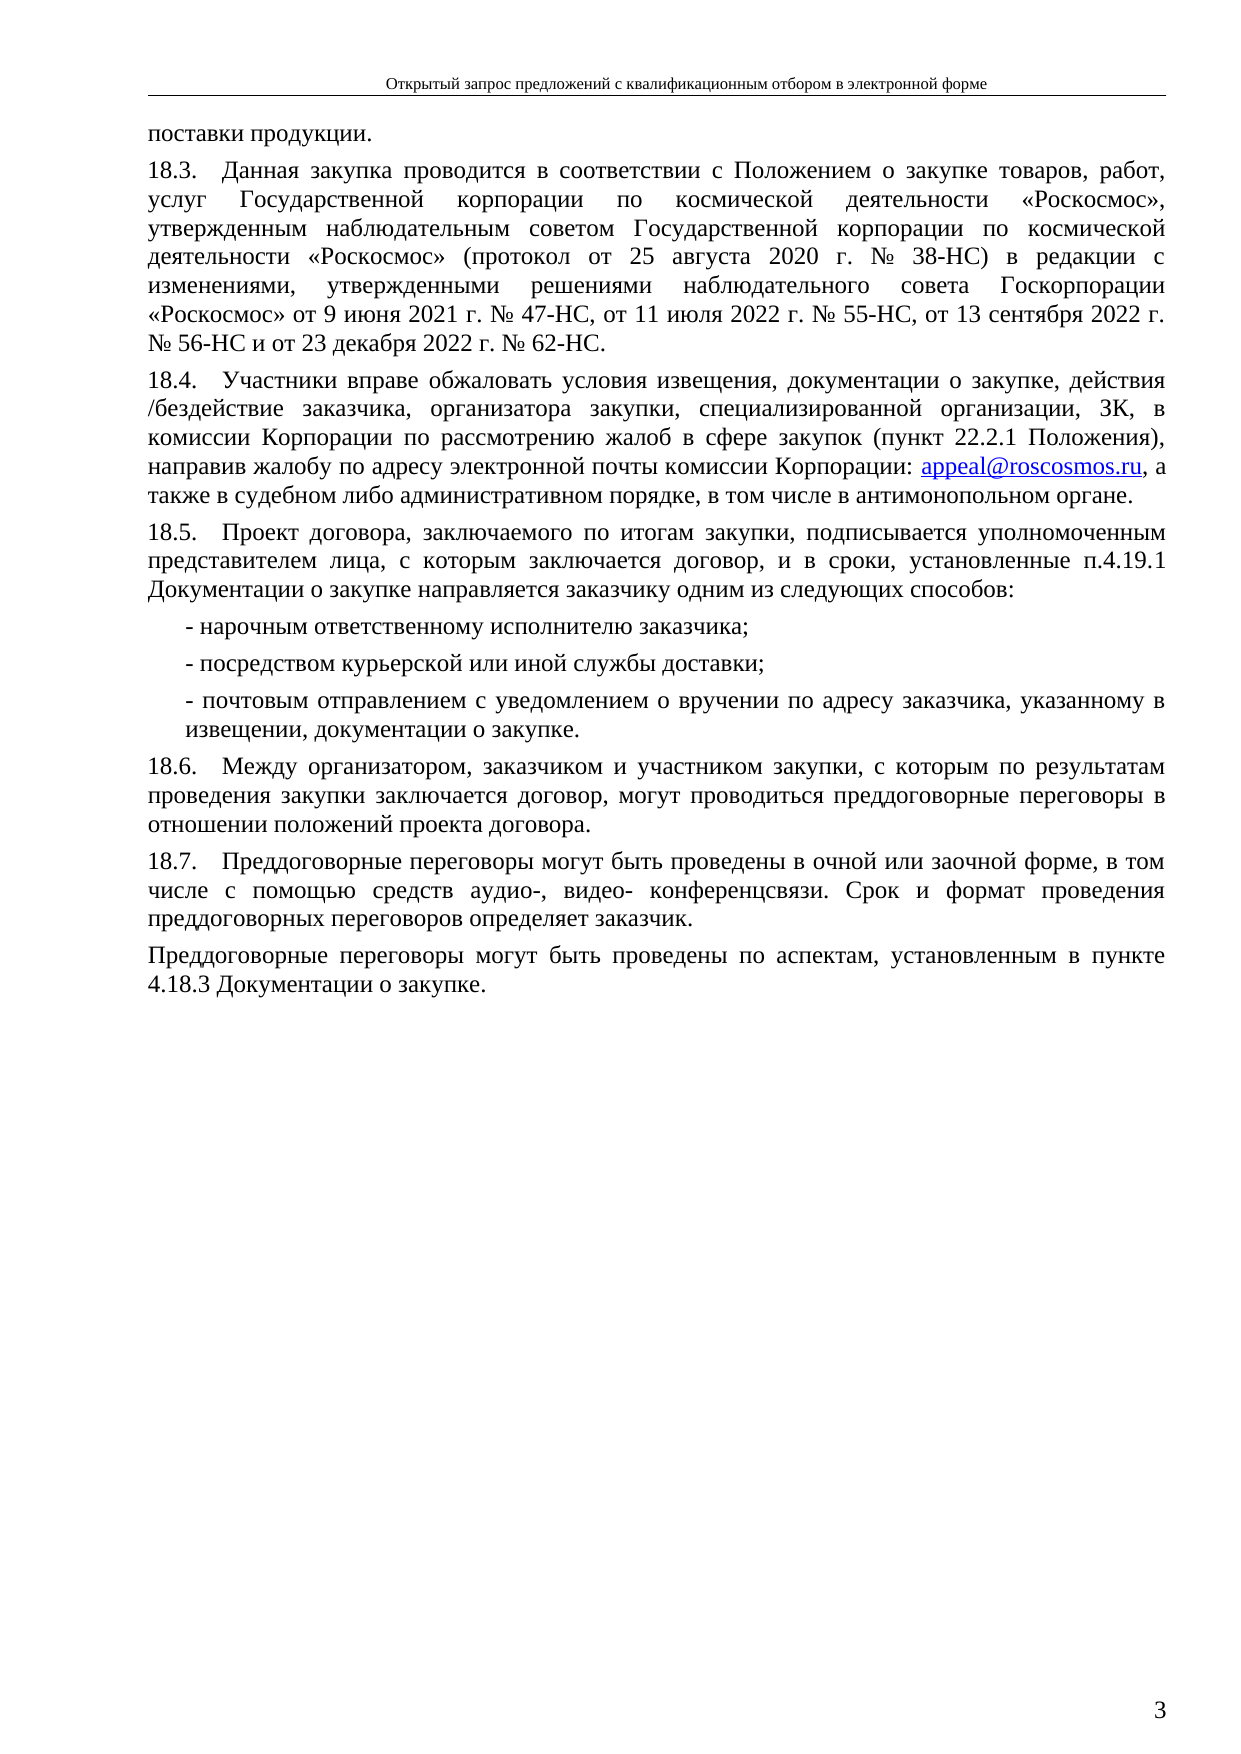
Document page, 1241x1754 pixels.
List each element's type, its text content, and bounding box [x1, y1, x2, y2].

text - почтовым отправлением с уведомлением о вручении по адресу заказчика, указанному в извещении, документации о закупке. [185, 686, 1166, 743]
list Данная закупка проводится в соответствии с Положением о закупке товаров, работ, услуг Государственной корпорации по космической деятельности «Роскосмос», утвержденным наблюдательным советом Государственной корпорации по космической деятельности «Роскосмос» (протокол от 25 августа 2020 г. № 38-НС) в редакции с изменениями, утвержденными решениями наблюдательного совета Госкорпорации «Роскосмос» от 9 июня 2021 г. № 47-НС, от 11 июля 2022 г. № 55-НС, от 13 сентября 2022 г. № 56-НС и от 23 декабря 2022 г. № 62-НС. [147, 155, 1166, 356]
text - посредством курьерской или иной службы доставки; [185, 648, 1166, 677]
list Проект договора, заключаемого по итогам закупки, подписывается уполномоченным представителем лица, с которым заключается договор, и в сроки, установленные п.4.19.1 Документации о закупке направляется заказчику одним из следующих способов: [147, 517, 1166, 603]
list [147, 118, 1166, 147]
list Между организатором, заказчиком и участником закупки, с которым по результатам проведения закупки заключается договор, могут проводиться преддоговорные переговоры в отношении положений проекта договора. [147, 751, 1166, 838]
list Преддоговорные переговоры могут быть проведены в очной или заочной форме, в том числе с помощью средств аудио-, видео- конференцсвязи. Срок и формат проведения преддоговорных переговоров определяет заказчик. [147, 846, 1166, 932]
text - нарочным ответственному исполнителю заказчика; [185, 611, 1166, 640]
text Преддоговорные переговоры могут быть проведены по аспектам, установленным в пункте 4.18.3 Документации о закупке. [148, 941, 1166, 998]
list Участники вправе обжаловать условия извещения, документации о закупке, действия /бездействие заказчика, организатора закупки, специализированной организации, ЗК, в комиссии Корпорации по рассмотрению жалоб в сфере закупок (пункт 22.2.1 Положения), направив жалобу по адресу электронной почты комиссии Корпорации: appeal@roscosmos.ru, а также в судебном либо административном порядке, в том числе в антимонопольном органе. [147, 365, 1166, 508]
